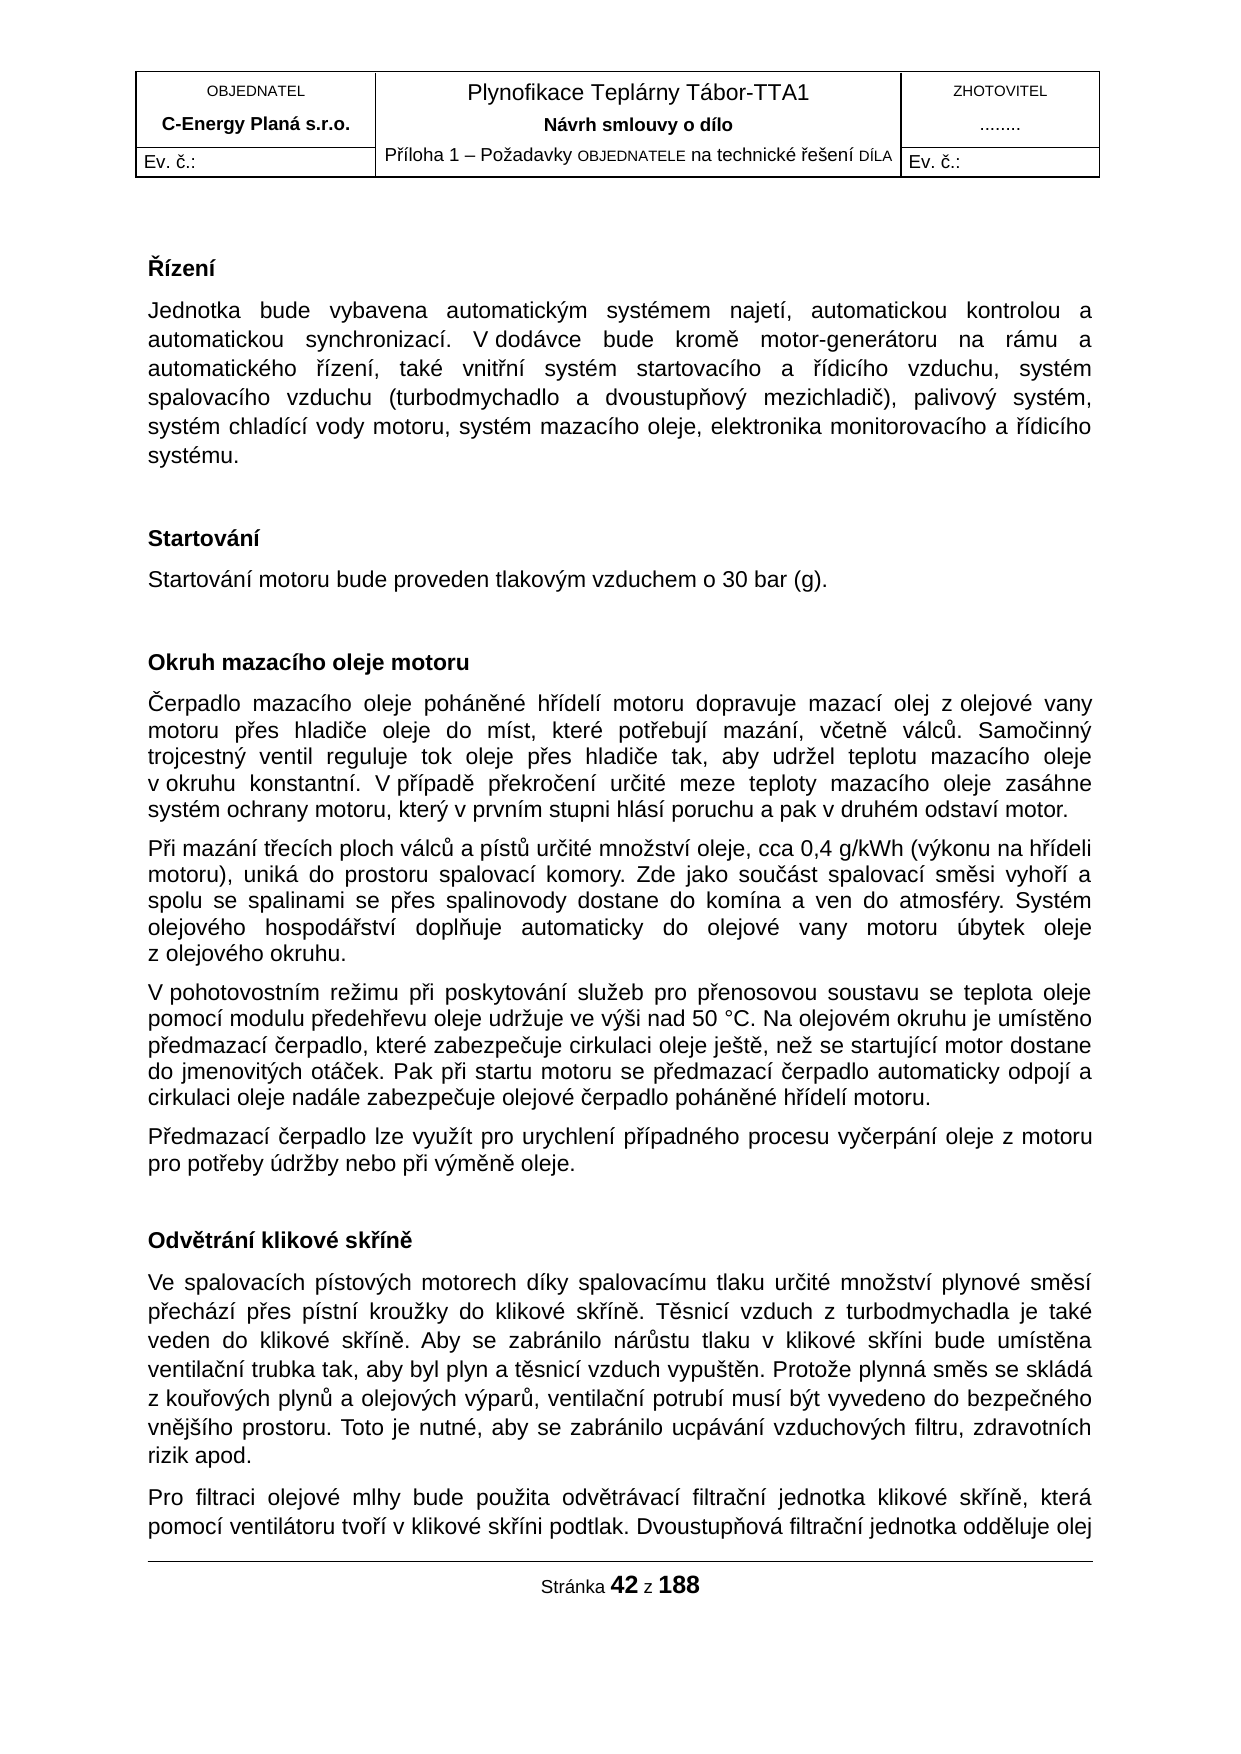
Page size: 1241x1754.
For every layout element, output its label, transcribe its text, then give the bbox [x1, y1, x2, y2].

text Jednotka bude vybavena automatickým systémem najetí, automatickou kontrolou a automatickou synchronizací. V dodávce bude kromě motor-generátoru na rámu a automatického řízení, také vnitřní systém startovacího a řídicího vzduchu, systém spalovacího vzduchu (turbodmychadlo a dvoustupňový mezichladič), palivový systém, systém chladící vody motoru, systém mazacího oleje, elektronika monitorovacího a řídicího systému. [148, 297, 1093, 468]
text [148, 1484, 1093, 1539]
text Čerpadlo mazacího oleje poháněné hřídelí motoru dopravuje mazací olej z olejové vany motoru přes hladiče oleje do míst, které potřebují mazání, včetně válců. Samočinný trojcestný ventil reguluje tok oleje přes hladiče tak, aby udržel teplotu mazacího oleje v okruhu konstantní. V případě překročení určité meze teploty mazacího oleje zasáhne systém ochrany motoru, který v prvním stupni hlásí poruchu a pak v druhém odstaví motor. [148, 690, 1093, 822]
text V pohotovostním režimu při poskytování služeb pro přenosovou soustavu se teplota oleje pomocí modulu předehřevu oleje udržuje ve výši nad 50 °C. Na olejovém okruhu je umístěno předmazací čerpadlo, které zabezpečuje cirkulaci oleje ještě, než se startující motor dostane do jmenovitých otáček. Pak při startu motoru se předmazací čerpadlo automaticky odpojí a cirkulaci oleje nadále zabezpečuje olejové čerpadlo poháněné hřídelí motoru. [148, 979, 1093, 1111]
text Startování motoru bude proveden tlakovým vzduchem o 30 bar (g). [148, 566, 1093, 592]
text Řízení [148, 255, 1093, 282]
text Odvětrání klikové skříně [148, 1227, 1093, 1254]
text Startování [148, 524, 1093, 551]
text Při mazání třecích ploch válců a pístů určité množství oleje, cca 0,4 g/kWh (výkonu na hřídeli motoru), uniká do prostoru spalovací komory. Zde jako součást spalovací směsi vyhoří a spolu se spalinami se přes spalinovody dostane do komína a ven do atmosféry. Systém olejového hospodářství doplňuje automaticky do olejové vany motoru úbytek oleje z olejového okruhu. [148, 835, 1093, 966]
text Okruh mazacího oleje motoru [148, 649, 1093, 675]
text Předmazací čerpadlo lze využít pro urychlení případného procesu vyčerpání oleje z motoru pro potřeby údržby nebo při výměně oleje. [148, 1123, 1093, 1176]
text Ve spalovacích pístových motorech díky spalovacímu tlaku určité množství plynové směsí přechází přes pístní kroužky do klikové skříně. Těsnicí vzduch z turbodmychadla je také veden do klikové skříně. Aby se zabránilo nárůstu tlaku v klikové skříni bude umístěna ventilační trubka tak, aby byl plyn a těsnicí vzduch vypuštěn. Protože plynná směs se skládá z kouřových plynů a olejových výparů, ventilační potrubí musí být vyvedeno do bezpečného vnějšího prostoru. Toto je nutné, aby se zabránilo ucpávání vzduchových filtru, zdravotních rizik apod. [148, 1269, 1093, 1469]
